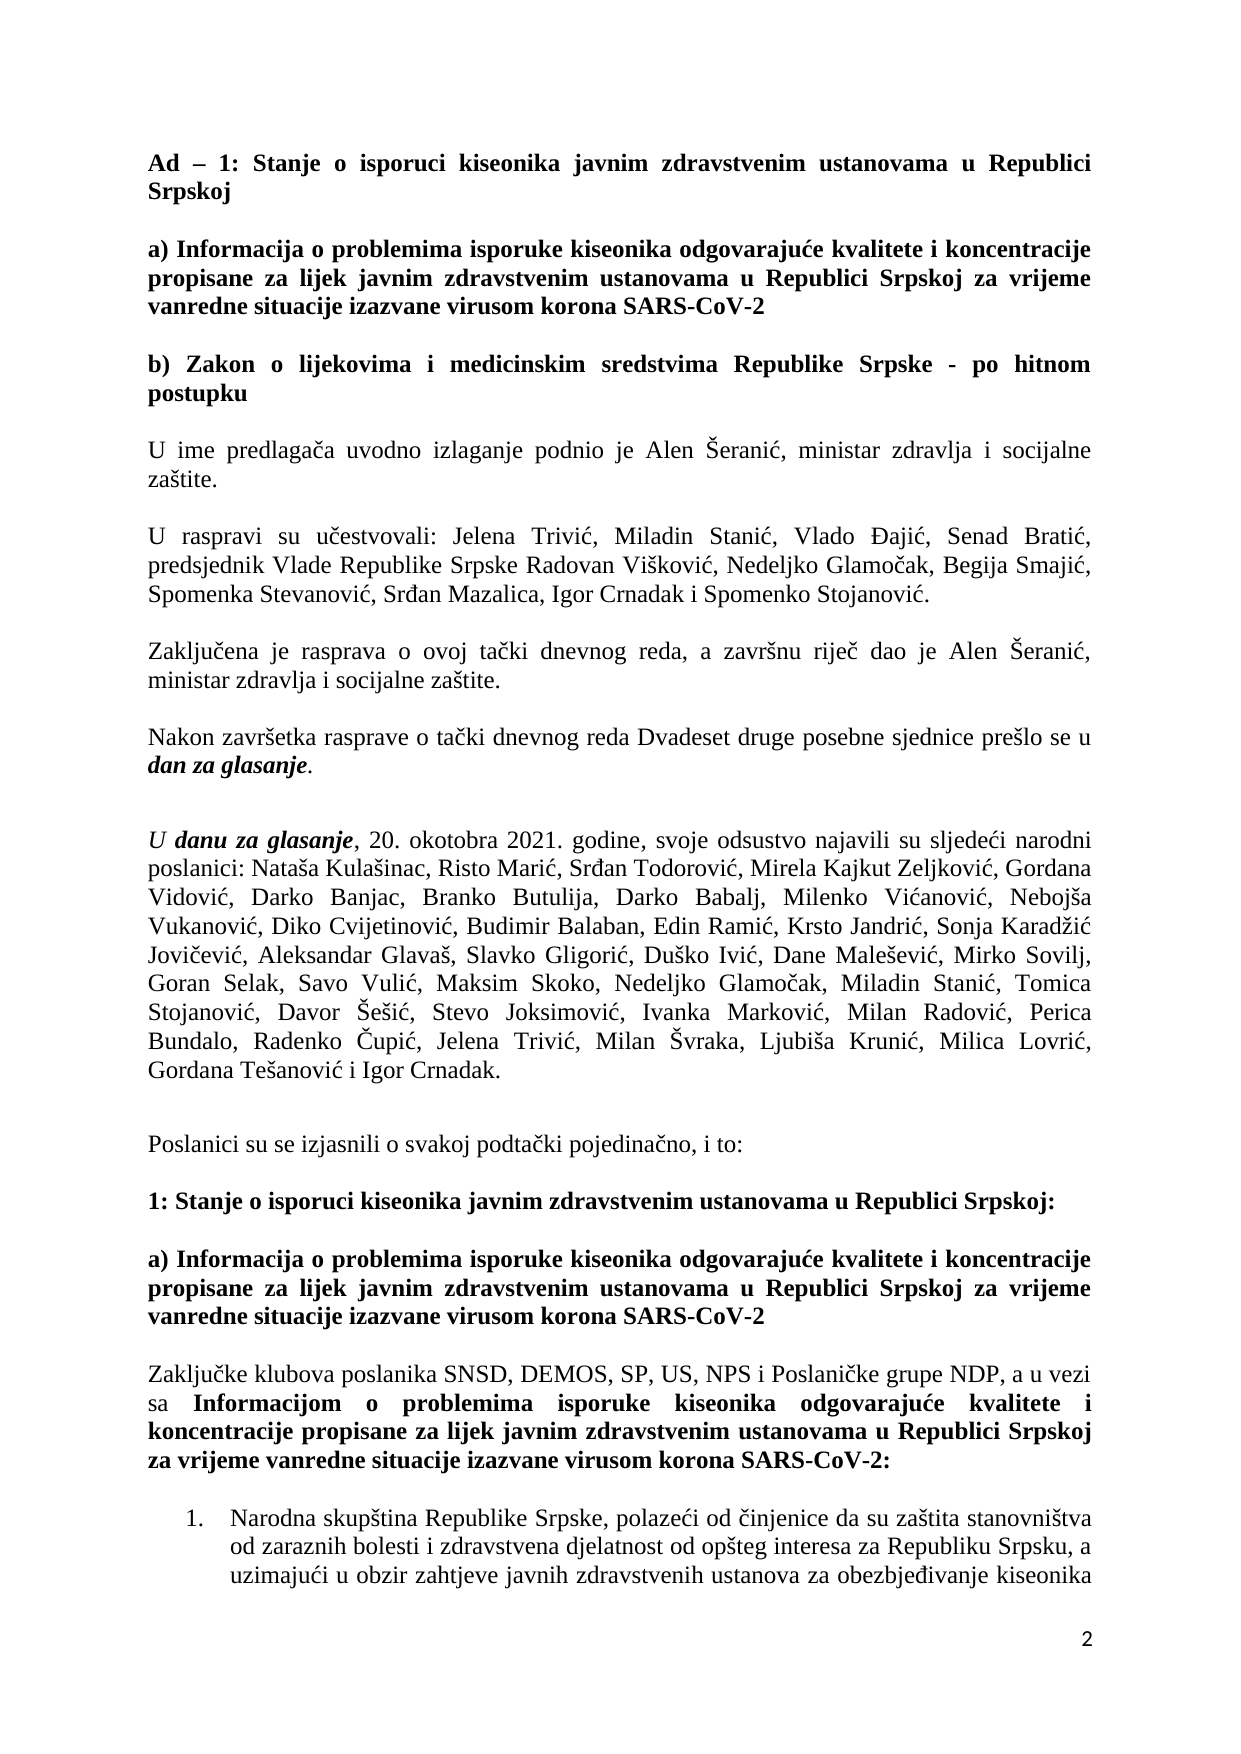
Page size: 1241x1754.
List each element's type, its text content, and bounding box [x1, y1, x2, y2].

text U ime predlagača uvodno izlaganje podnio je Alen Šeranić, ministar zdravlja i socijalne zaštite. [148, 435, 1093, 493]
text a) Informacija o problemima isporuke kiseonika odgovarajuće kvalitete i koncentracije propisane za lijek javnim zdravstvenim ustanovama u Republici Srpskoj za vrijeme vanredne situacije izazvane virusom korona SARS-CoV-2 [148, 234, 1093, 320]
text a) Informacija o problemima isporuke kiseonika odgovarajuće kvalitete i koncentracije propisane za lijek javnim zdravstvenim ustanovama u Republici Srpskoj za vrijeme vanredne situacije izazvane virusom korona SARS-CoV-2 [148, 1244, 1093, 1330]
text Ad – 1: Stanje o isporuci kiseonika javnim zdravstvenim ustanovama u Republici Srpskoj [148, 148, 1093, 205]
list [185, 1503, 1093, 1589]
text Zaključke klubova poslanika SNSD, DEMOS, SP, US, NPS i Poslaničke grupe NDP, a u vezi sa Informacijom o problemima isporuke kiseonika odgovarajuće kvalitete i koncentracije propisane za lijek javnim zdravstvenim ustanovama u Republici Srpskoj za vrijeme vanredne situacije izazvane virusom korona SARS-CoV-2: [148, 1359, 1093, 1474]
text Nakon završetka rasprave o tački dnevnog reda Dvadeset druge posebne sjednice prešlo se u dan za glasanje. [148, 722, 1093, 779]
text 1: Stanje o isporuci kiseonika javnim zdravstvenim ustanovama u Republici Srpskoj: [148, 1186, 1093, 1215]
text b) Zakon o lijekovima i medicinskim sredstvima Republike Srpske - po hitnom postupku [148, 349, 1093, 406]
text U danu za glasanje, 20. okotobra 2021. godine, svoje odsustvo najavili su sljedeći narodni poslanici: Nataša Kulašinac, Risto Marić, Srđan Todorović, Mirela Kajkut Zeljković, Gordana Vidović, Darko Banjac, Branko Butulija, Darko Babalj, Milenko Vićanović, Nebojša Vukanović, Diko Cvijetinović, Budimir Balaban, Edin Ramić, Krsto Jandrić, Sonja Karadžić Jovičević, Aleksandar Glavaš, Slavko Gligorić, Duško Ivić, Dane Malešević, Mirko Sovilj, Goran Selak, Savo Vulić, Maksim Skoko, Nedeljko Glamočak, Miladin Stanić, Tomica Stojanović, Davor Šešić, Stevo Joksimović, Ivanka Marković, Milan Radović, Perica Bundalo, Radenko Čupić, Jelena Trivić, Milan Švraka, Ljubiša Krunić, Milica Lovrić, Gordana Tešanović i Igor Crnadak. [148, 825, 1093, 1083]
text Zaključena je rasprava o ovoj tački dnevnog reda, a završnu riječ dao je Alen Šeranić, ministar zdravlja i socijalne zaštite. [148, 636, 1093, 694]
text U raspravi su učestvovali: Jelena Trivić, Miladin Stanić, Vlado Đajić, Senad Bratić, predsjednik Vlade Republike Srpske Radovan Višković, Nedeljko Glamočak, Begija Smajić, Spomenka Stevanović, Srđan Mazalica, Igor Crnadak i Spomenko Stojanović. [148, 521, 1093, 608]
text Poslanici su se izjasnili o svakoj podtački pojedinačno, i to: [148, 1129, 1093, 1158]
